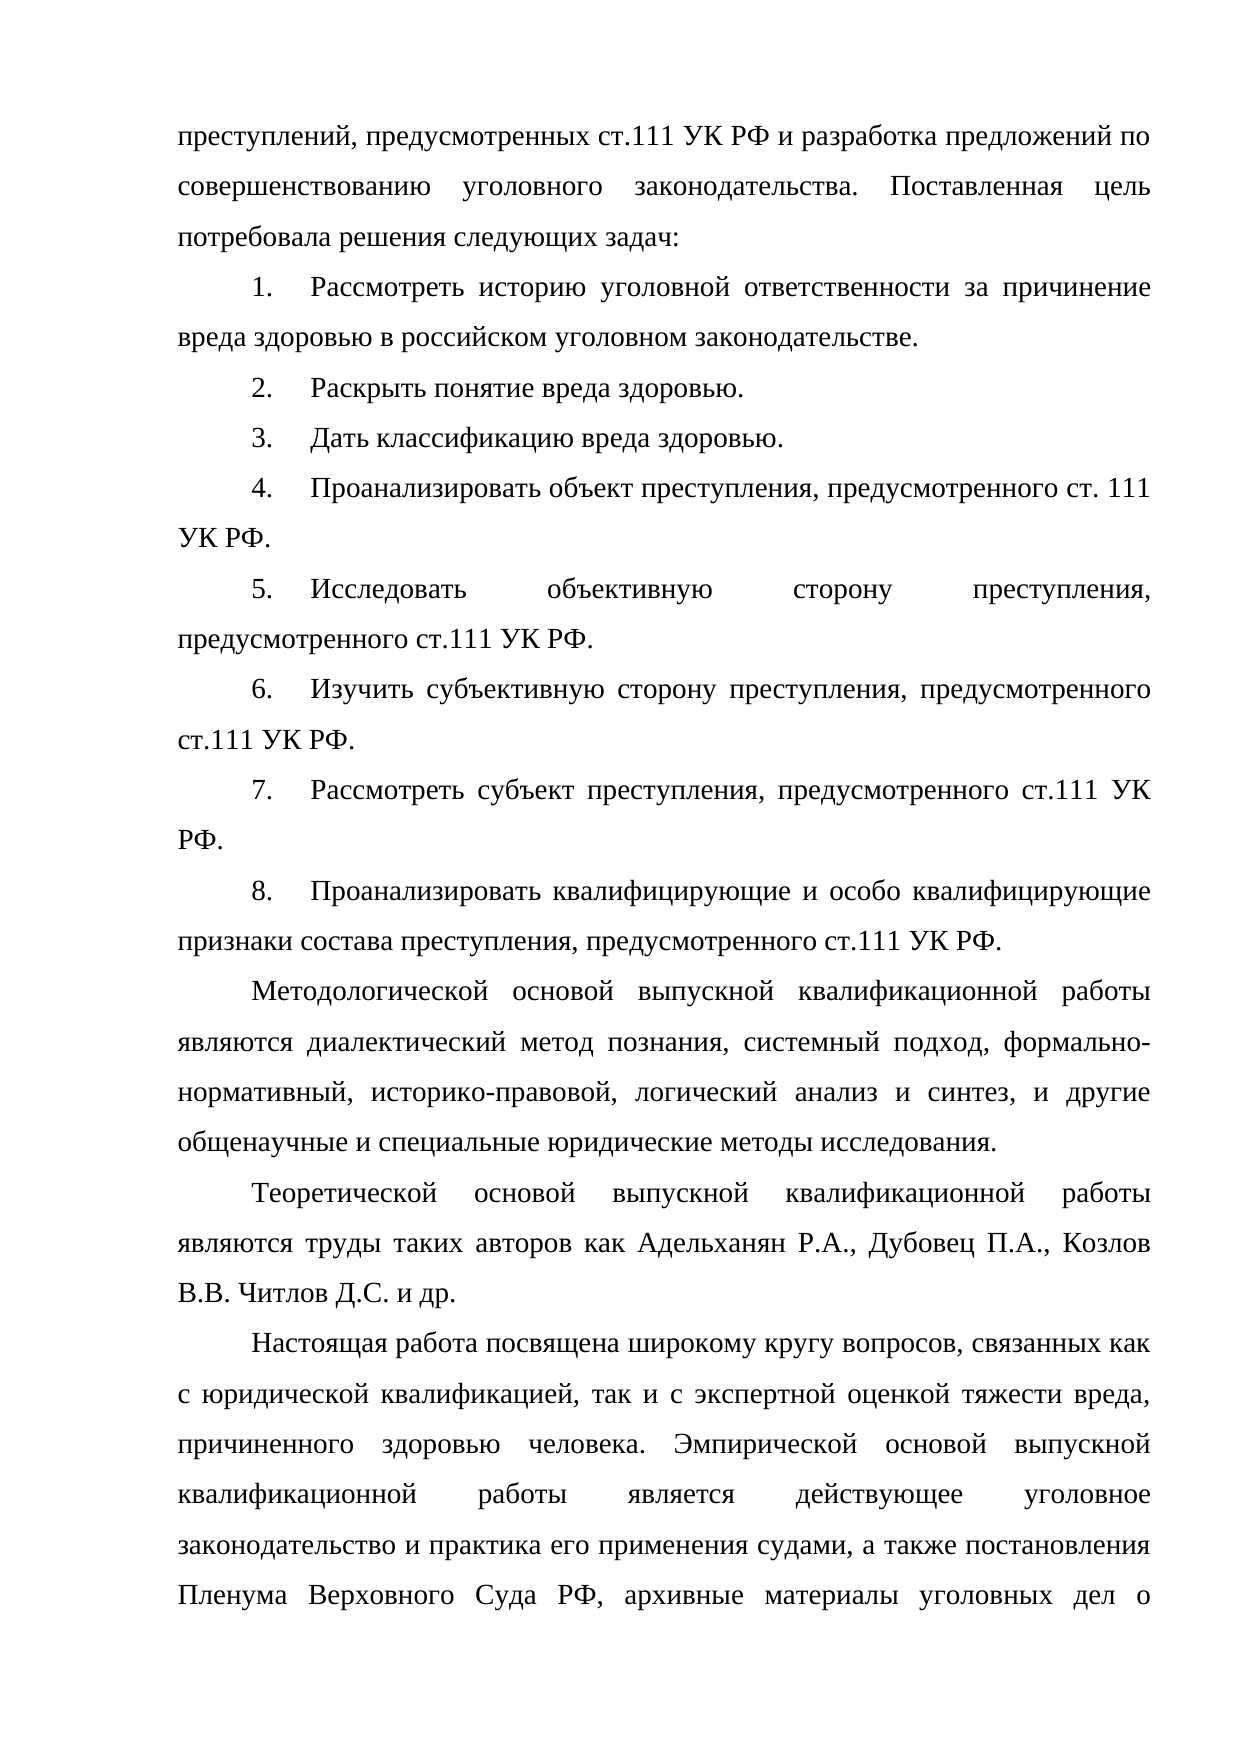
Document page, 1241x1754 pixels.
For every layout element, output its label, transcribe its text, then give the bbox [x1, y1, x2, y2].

list Изучить субъективную сторону преступления, предусмотренного ст.111 УК РФ. [177, 672, 1152, 755]
list Исследовать объективную сторону преступления, предусмотренного ст.111 УК РФ. [177, 571, 1152, 655]
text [177, 1326, 1152, 1611]
list Проанализировать объект преступления, предусмотренного ст. 111 УК РФ. [177, 470, 1152, 554]
list Раскрыть понятие вреда здоровью. [177, 370, 1152, 403]
list Рассмотреть историю уголовной ответственности за причинение вреда здоровью в российском уголовном законодательстве. [177, 269, 1152, 353]
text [177, 118, 1152, 252]
list Дать классификацию вреда здоровью. [177, 420, 1152, 453]
list Рассмотреть субъект преступления, предусмотренного ст.111 УК РФ. [177, 772, 1152, 856]
list Проанализировать квалифицирующие и особо квалифицирующие признаки состава преступления, предусмотренного ст.111 УК РФ. [177, 873, 1152, 957]
text Теоретической основой выпускной квалификационной работы являются труды таких авторов как Адельханян Р.А., Дубовец П.А., Козлов В.В. Читлов Д.С. и др. [177, 1175, 1152, 1309]
text Методологической основой выпускной квалификационной работы являются диалектический метод познания, системный подход, формально-нормативный, историко-правовой, логический анализ и синтез, и другие общенаучные и специальные юридические методы исследования. [177, 973, 1152, 1158]
